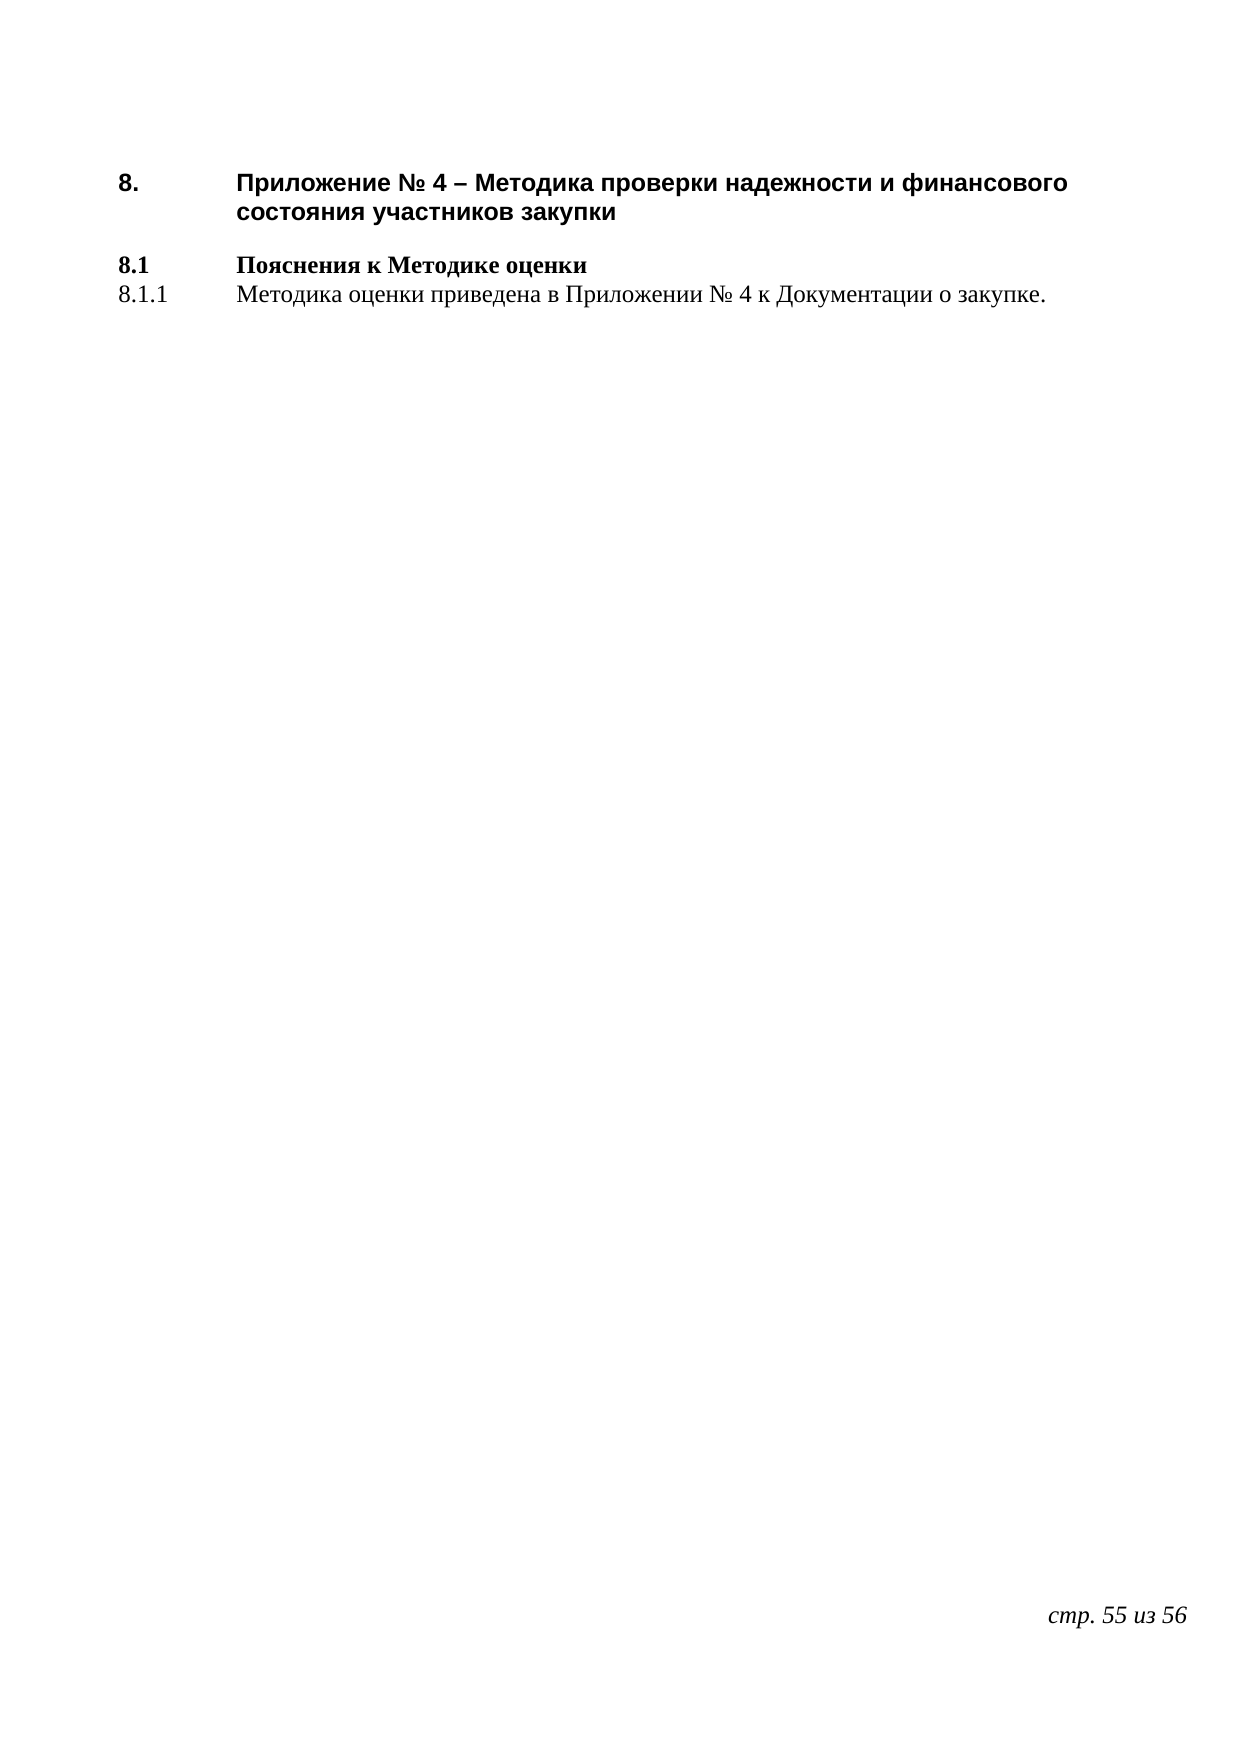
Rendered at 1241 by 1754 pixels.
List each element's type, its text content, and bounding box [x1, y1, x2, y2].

list Методика оценки приведена в Приложении № 4 к Документации о закупке. [118, 279, 1181, 308]
subtitle Пояснения к Методике оценки [118, 251, 1181, 279]
subtitle Приложение № 4 – Методика проверки надежности и финансового состояния участников закупки [118, 168, 1181, 226]
